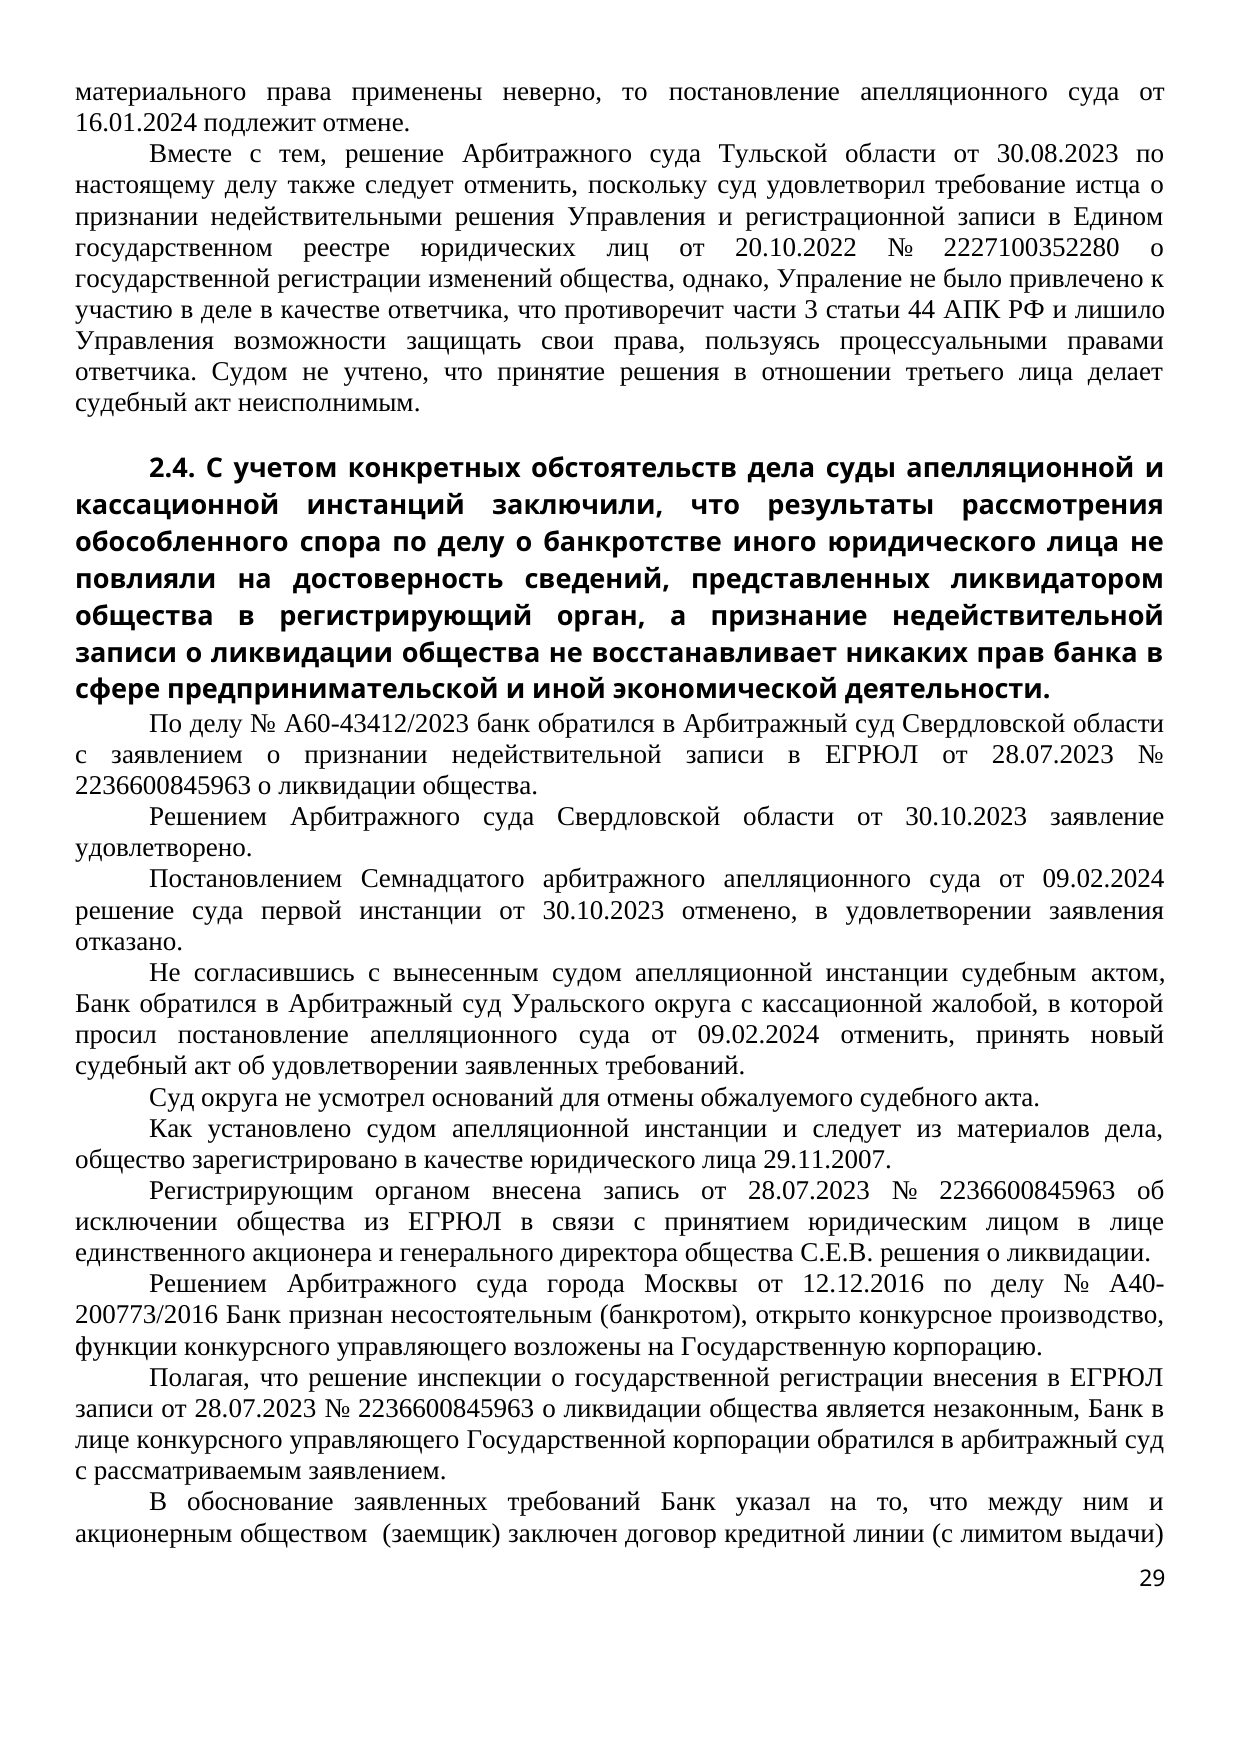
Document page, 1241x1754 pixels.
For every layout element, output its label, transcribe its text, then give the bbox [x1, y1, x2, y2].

text Решением Арбитражного суда города Москвы от 12.12.2016 по делу № А40-200773/2016 Банк признан несостоятельным (банкротом), открыто конкурсное производство, функции конкурсного управляющего возложены на Государственную корпорацию. [75, 1267, 1165, 1361]
text 2.4. С учетом конкретных обстоятельств дела суды апелляционной и кассационной инстанций заключили, что результаты рассмотрения обособленного спора по делу о банкротстве иного юридического лица не повлияли на достоверность сведений, представленных ликвидатором общества в регистрирующий орган, а признание недействительной записи о ликвидации общества не восстанавливает никаких прав банка в сфере предпринимательской и иной экономической деятельности. [75, 449, 1165, 707]
text Решением Арбитражного суда Свердловской области от 30.10.2023 заявление удовлетворено. [75, 800, 1165, 863]
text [75, 75, 1165, 137]
text Не согласившись с вынесенным судом апелляционной инстанции судебным актом, Банк обратился в Арбитражный суд Уральского округа с кассационной жалобой, в которой просил постановление апелляционного суда от 09.02.2024 отменить, принять новый судебный акт об удовлетворении заявленных требований. [75, 956, 1165, 1081]
text Постановлением Семнадцатого арбитражного апелляционного суда от 09.02.2024 решение суда первой инстанции от 30.10.2023 отменено, в удовлетворении заявления отказано. [75, 863, 1165, 956]
text Суд округа не усмотрел оснований для отмены обжалуемого судебного акта. [75, 1081, 1165, 1112]
text По делу № А60-43412/2023 банк обратился в Арбитражный суд Свердловской области с заявлением о признании недействительной записи в ЕГРЮЛ от 28.07.2023 № 2236600845963 о ликвидации общества. [75, 707, 1165, 800]
text Регистрирующим органом внесена запись от 28.07.2023 № 2236600845963 об исключении общества из ЕГРЮЛ в связи с принятием юридическим лицом в лице единственного акционера и генерального директора общества С.Е.В. решения о ликвидации. [75, 1174, 1165, 1267]
text Как установлено судом апелляционной инстанции и следует из материалов дела, общество зарегистрировано в качестве юридического лица 29.11.2007. [75, 1112, 1165, 1174]
text Вместе с тем, решение Арбитражного суда Тульской области от 30.08.2023 по настоящему делу также следует отменить, поскольку суд удовлетворил требование истца о признании недействительными решения Управления и регистрационной записи в Едином государственном реестре юридических лиц от 20.10.2022 № 2227100352280 о государственной регистрации изменений общества, однако, Упраление не было привлечено к участию в деле в качестве ответчика, что противоречит части 3 статьи 44 АПК РФ и лишило Управления возможности защищать свои права, пользуясь процессуальными правами ответчика. Судом не учтено, что принятие решения в отношении третьего лица делает судебный акт неисполнимым. [75, 137, 1165, 418]
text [75, 1486, 1165, 1548]
text Полагая, что решение инспекции о государственной регистрации внесения в ЕГРЮЛ записи от 28.07.2023 № 2236600845963 о ликвидации общества является незаконным, Банк в лице конкурсного управляющего Государственной корпорации обратился в арбитражный суд с рассматриваемым заявлением. [75, 1361, 1165, 1486]
